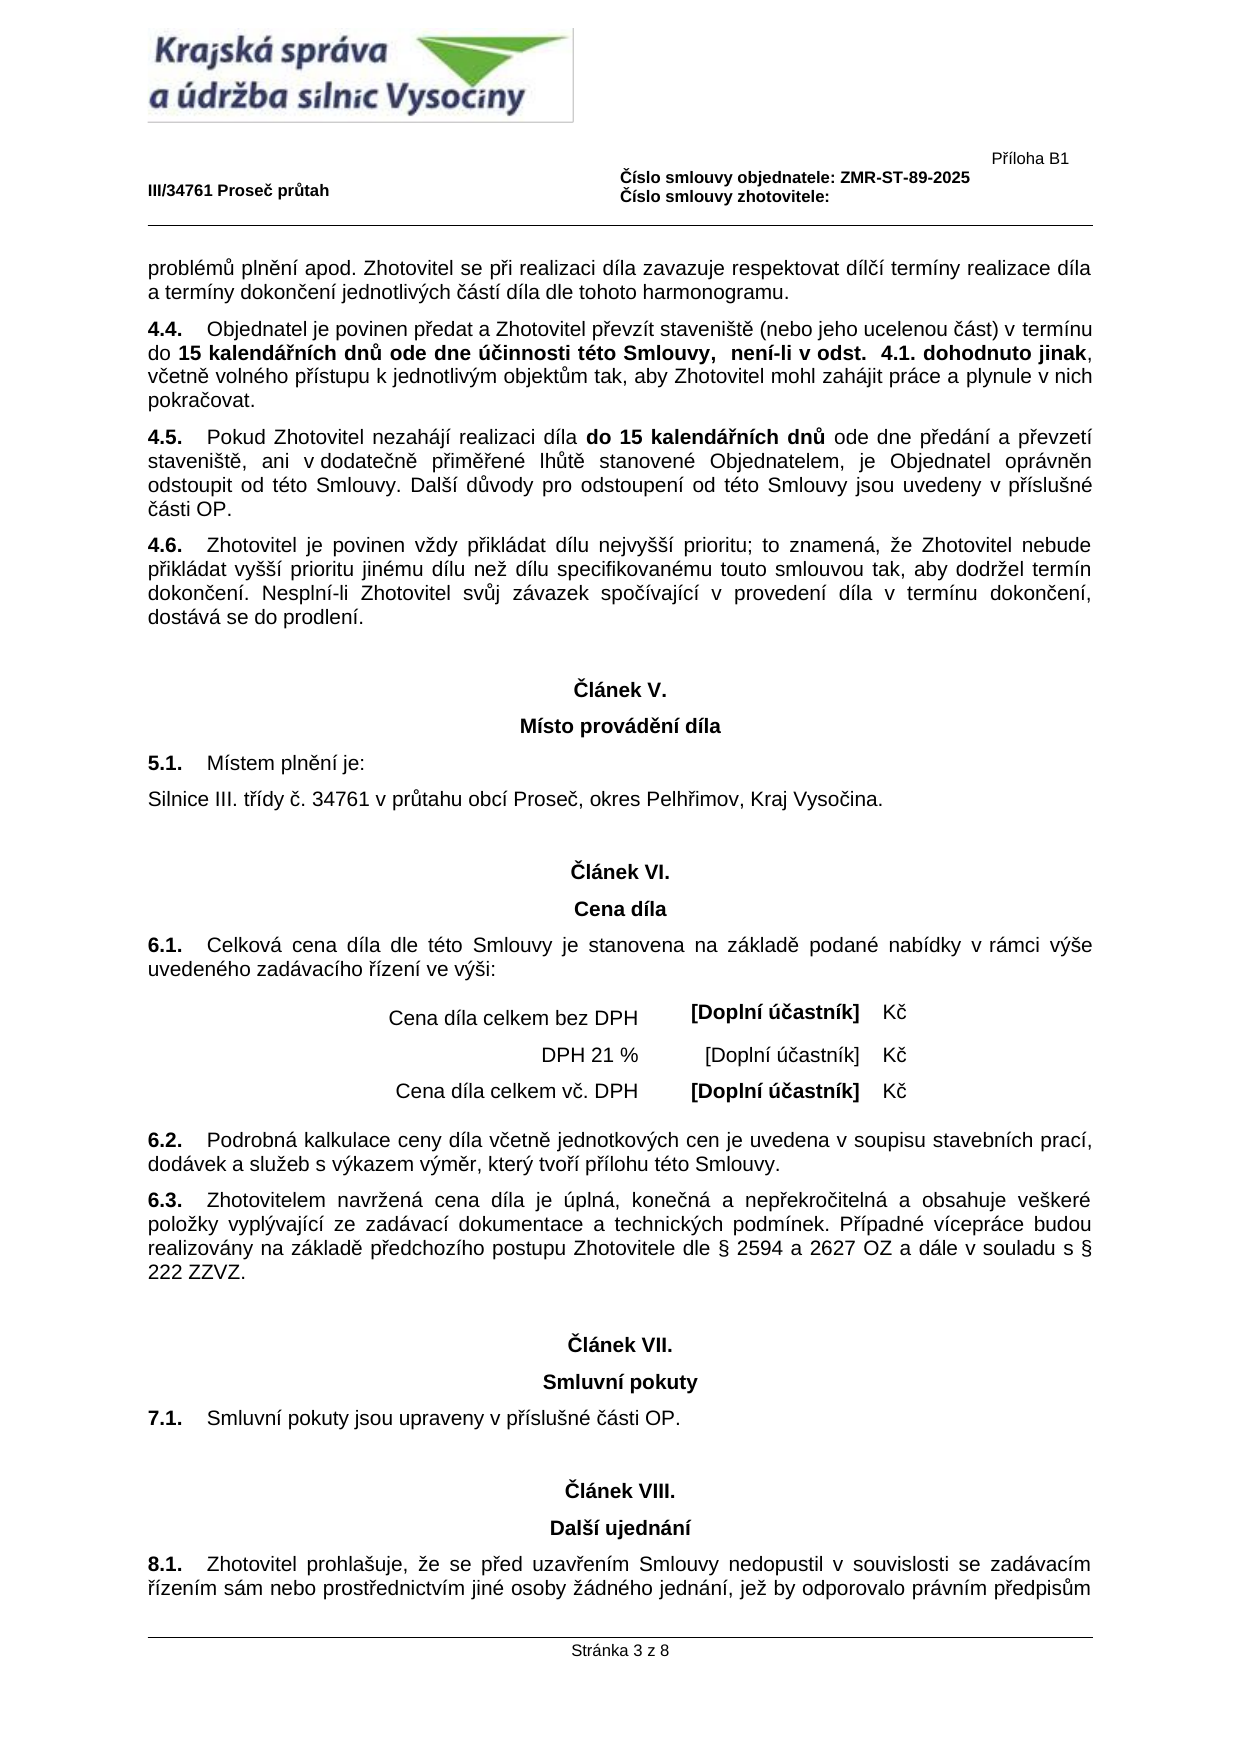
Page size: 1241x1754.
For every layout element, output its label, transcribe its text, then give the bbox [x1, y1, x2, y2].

list Podrobná kalkulace ceny díla včetně jednotkových cen je uvedena v soupisu stavebních prací, dodávek a služeb s výkazem výměr, který tvoří přílohu této Smlouvy. [148, 1128, 1093, 1176]
subtitle Článek VIII. [148, 1479, 1093, 1503]
table_cell Cena díla celkem vč. DPH [177, 1073, 649, 1115]
table_header [Doplní účastník] [650, 994, 871, 1036]
table_cell [Doplní účastník] [650, 1073, 871, 1115]
subtitle Místo provádění díla [148, 714, 1093, 738]
table_cell [Doplní účastník] [650, 1036, 871, 1073]
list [148, 1552, 1093, 1600]
list Celková cena díla dle této Smlouvy je stanovena na základě podané nabídky v rámci výše uvedeného zadávacího řízení ve výši: [148, 933, 1093, 981]
table_header Kč [871, 994, 1048, 1036]
subtitle Článek V. [148, 678, 1093, 702]
list Pokud Zhotovitel nezahájí realizaci díla do 15 kalendářních dnů ode dne předání a převzetí staveniště, ani v dodatečně přiměřené lhůtě stanovené Objednatelem, je Objednatel oprávněn odstoupit od této Smlouvy. Další důvody pro odstoupení od této Smlouvy jsou uvedeny v příslušné části OP. [148, 425, 1093, 521]
table_cell Kč [871, 1036, 1048, 1073]
subtitle Článek VII. [148, 1333, 1093, 1357]
table_cell Kč [871, 1073, 1048, 1115]
list Místem plnění je: [148, 751, 1093, 775]
table_header Cena díla celkem bez DPH [177, 994, 649, 1036]
list Objednatel je povinen předat a Zhotovitel převzít staveniště (nebo jeho ucelenou část) v termínu do 15 kalendářních dnů ode dne účinnosti této Smlouvy, není-li v odst. 4.1. dohodnuto jinak, včetně volného přístupu k jednotlivým objektům tak, aby Zhotovitel mohl zahájit práce a plynule v nich pokračovat. [148, 316, 1093, 412]
text Silnice III. třídy č. 34761 v průtahu obcí Proseč, okres Pelhřimov, Kraj Vysočina. [148, 787, 1093, 811]
subtitle Další ujednání [148, 1515, 1093, 1539]
subtitle Cena díla [148, 897, 1093, 921]
picture [147, 28, 574, 124]
text Článek VI. [148, 860, 1093, 884]
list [148, 256, 1093, 304]
list Zhotovitelem navržená cena díla je úplná, konečná a nepřekročitelná a obsahuje veškeré položky vyplývající ze zadávací dokumentace a technických podmínek. Případné vícepráce budou realizovány na základě předchozího postupu Zhotovitele dle § 2594 a 2627 OZ a dále v souladu s § 222 ZZVZ. [148, 1188, 1093, 1284]
list Zhotovitel je povinen vždy přikládat dílu nejvyšší prioritu; to znamená, že Zhotovitel nebude přikládat vyšší prioritu jinému dílu než dílu specifikovanému touto smlouvou tak, aby dodržel termín dokončení. Nesplní-li Zhotovitel svůj závazek spočívající v provedení díla v termínu dokončení, dostává se do prodlení. [148, 533, 1093, 629]
subtitle Smluvní pokuty [148, 1369, 1093, 1393]
list Smluvní pokuty jsou upraveny v příslušné části OP. [148, 1406, 1093, 1430]
table_cell DPH 21 % [177, 1036, 649, 1073]
